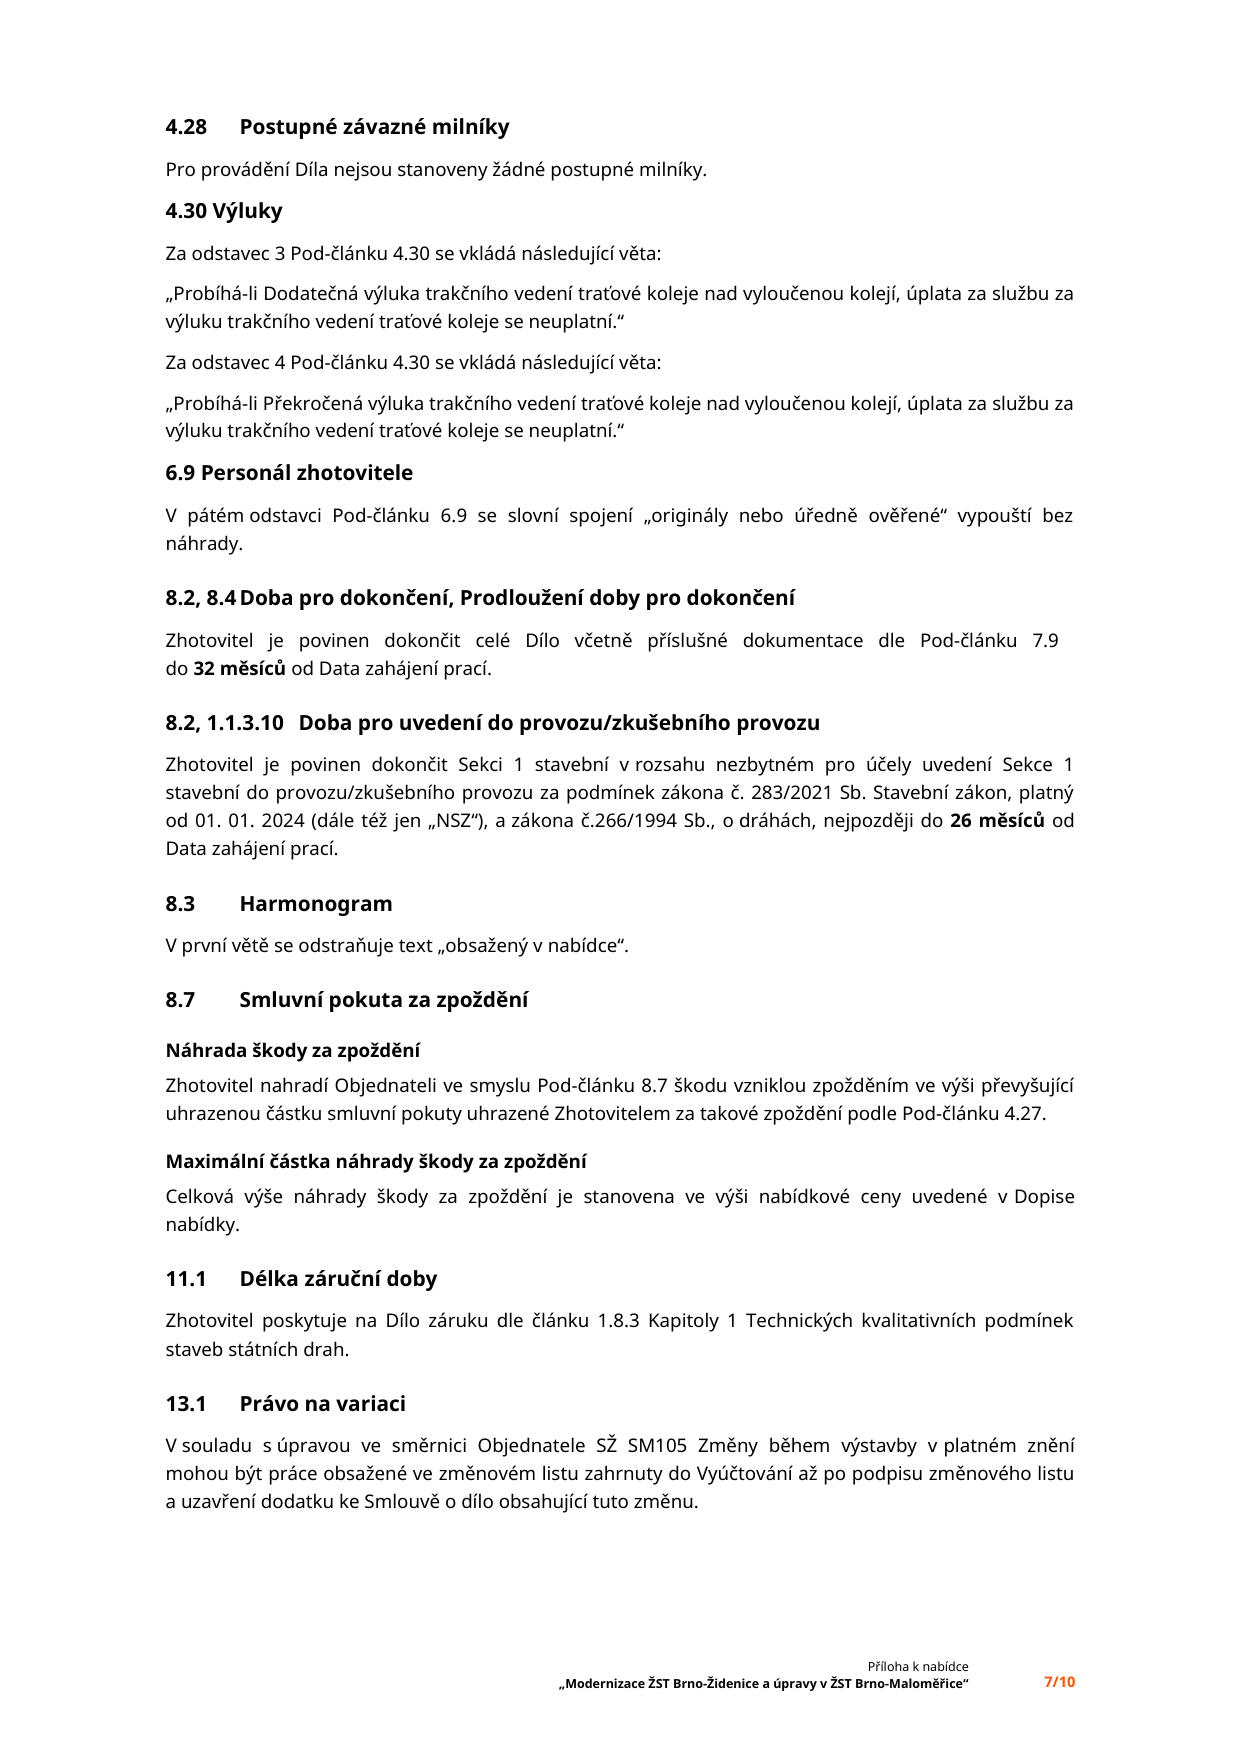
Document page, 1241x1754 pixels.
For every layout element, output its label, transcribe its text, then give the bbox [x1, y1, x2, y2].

text 8.3 Harmonogram [165, 889, 1075, 917]
text Náhrada škody za zpoždění [165, 1038, 1075, 1063]
text V pátém odstavci Pod-článku 6.9 se slovní spojení „originály nebo úředně ověřené“ vypouští bez náhrady. [165, 502, 1075, 556]
text 4.30 Výluky [165, 196, 1075, 225]
text 8.2, 1.1.3.10 Doba pro uvedení do provozu/zkušebního provozu [165, 708, 1075, 736]
text Zhotovitel nahradí Objednateli ve smyslu Pod-článku 8.7 škodu vzniklou zpožděním ve výši převyšující uhrazenou částku smluvní pokuty uhrazené Zhotovitelem za takové zpoždění podle Pod-článku 4.27. [165, 1072, 1075, 1125]
text „Probíhá-li Překročená výluka trakčního vedení traťové koleje nad vyloučenou kolejí, úplata za službu za výluku trakčního vedení traťové koleje se neuplatní.“ [165, 390, 1075, 443]
text Maximální částka náhrady škody za zpoždění [165, 1149, 1075, 1174]
text 6.9 Personál zhotovitele [165, 458, 1075, 487]
text 8.7 Smluvní pokuta za zpoždění [165, 986, 1075, 1014]
text Celková výše náhrady škody za zpoždění je stanovena ve výši nabídkové ceny uvedené v Dopise nabídky. [165, 1183, 1075, 1237]
text Zhotovitel je povinen dokončit Sekci 1 stavební v rozsahu nezbytném pro účely uvedení Sekce 1 stavební do provozu/zkušebního provozu za podmínek zákona č. 283/2021 Sb. Stavební zákon, platný od 01. 01. 2024 (dále též jen „NSZ“), a zákona č.266/1994 Sb., o dráhách, nejpozději do 26 měsíců od Data zahájení prací. [165, 752, 1075, 861]
text V souladu s úpravou ve směrnici Objednatele SŽ SM105 Změny během výstavby v platném znění mohou být práce obsažené ve změnovém listu zahrnuty do Vyúčtování až po podpisu změnového listu a uzavření dodatku ke Smlouvě o dílo obsahující tuto změnu. [165, 1433, 1075, 1514]
text V první větě se odstraňuje text „obsažený v nabídce“. [165, 932, 1075, 958]
text 13.1 Právo na variaci [165, 1389, 1075, 1417]
text 11.1 Délka záruční doby [165, 1264, 1075, 1292]
text Zhotovitel poskytuje na Dílo záruku dle článku 1.8.3 Kapitoly 1 Technických kvalitativních podmínek staveb státních drah. [165, 1308, 1075, 1361]
text „Probíhá-li Dodatečná výluka trakčního vedení traťové koleje nad vyloučenou kolejí, úplata za službu za výluku trakčního vedení traťové koleje se neuplatní.“ [165, 281, 1075, 334]
text Za odstavec 3 Pod-článku 4.30 se vkládá následující věta: [165, 240, 1075, 266]
text Zhotovitel je povinen dokončit celé Dílo včetně příslušné dokumentace dle Pod-článku 7.9 do 32 měsíců od Data zahájení prací. [165, 627, 1075, 680]
text Za odstavec 4 Pod-článku 4.30 se vkládá následující věta: [165, 349, 1075, 375]
text 8.2, 8.4 Doba pro dokončení, Prodloužení doby pro dokončení [165, 583, 1075, 612]
text Pro provádění Díla nejsou stanoveny žádné postupné milníky. [165, 156, 1075, 181]
text 4.28 Postupné závazné milníky [165, 112, 1075, 141]
